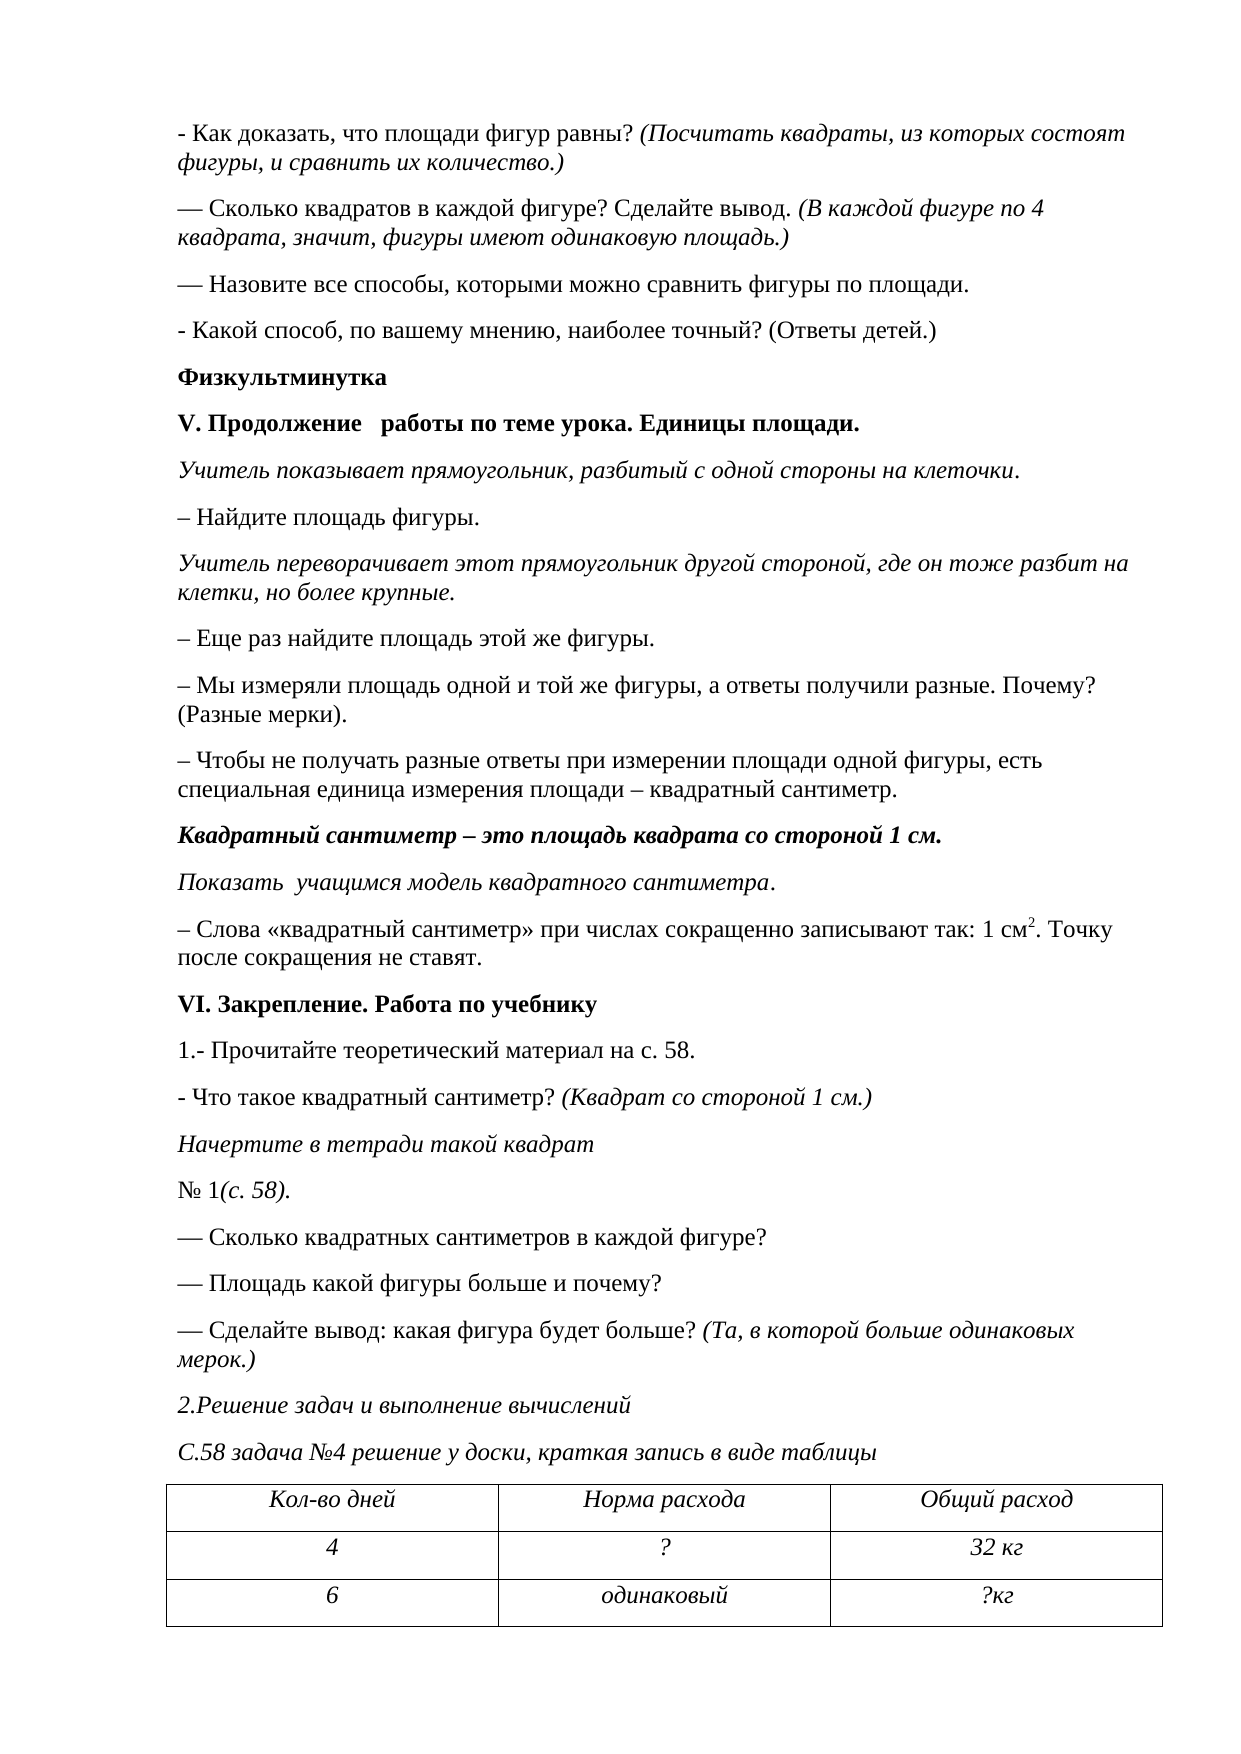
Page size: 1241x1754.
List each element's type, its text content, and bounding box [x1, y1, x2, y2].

table_cell ?кг [831, 1580, 1162, 1626]
text Учитель переворачивает этот прямоугольник другой стороной, где он тоже разбит на клетки, но более крупные. [177, 548, 1152, 606]
text – Слова «квадратный сантиметр» при числах сокращенно записывают так: 1 см2. Точку после сокращения не ставят. [177, 914, 1152, 971]
table_header Кол-во дней [167, 1485, 498, 1531]
text — Сделайте вывод: какая фигура будет больше? (Та, в которой больше одинаковых мерок.) [177, 1315, 1152, 1372]
text С.58 задача №4 решение у доски, краткая запись в виде таблицы [177, 1437, 1152, 1466]
text – Мы измеряли площадь одной и той же фигуры, а ответы получили разные. Почему?(Разные мерки). [177, 670, 1152, 727]
table_cell одинаковый [499, 1580, 830, 1626]
text - Какой способ, по вашему мнению, наиболее точный? (Ответы детей.) [177, 315, 1152, 344]
text - Как доказать, что площади фигур равны? (Посчитать квадраты, из которых состоят фигуры, и сравнить их количество.) [177, 118, 1152, 176]
text VI. Закрепление. Работа по учебнику [205, 989, 1152, 1018]
text – Еще раз найдите площадь этой же фигуры. [177, 623, 1152, 652]
table_header Общий расход [831, 1485, 1162, 1531]
text – Найдите площадь фигуры. [177, 502, 1152, 530]
text V. Продолжение работы по теме урока. Единицы площади. [177, 408, 1152, 437]
text — Площадь какой фигуры больше и почему? [177, 1268, 1152, 1297]
text — Сколько квадратных сантиметров в каждой фигуре? [177, 1222, 1152, 1251]
table_cell 32 кг [831, 1532, 1162, 1579]
text – Чтобы не получать разные ответы при измерении площади одной фигуры, есть специальная единица измерения площади – квадратный сантиметр. [177, 745, 1152, 803]
text Начертите в тетради такой квадрат [177, 1129, 1152, 1157]
table_cell 6 [167, 1580, 498, 1626]
table_cell 4 [167, 1532, 498, 1579]
text — Сколько квадратов в каждой фигуре? Сделайте вывод. (В каждой фигуре по 4 квадрата, значит, фигуры имеют одинаковую площадь.) [177, 193, 1152, 251]
table_cell ? [499, 1532, 830, 1579]
text Квадратный сантиметр – это площадь квадрата со стороной 1 см. [177, 821, 1152, 849]
text № 1(с. 58). [177, 1175, 1152, 1204]
text 1.- Прочитайте теоретический материал на с. 58. [177, 1036, 1152, 1064]
text Показать учащимся модель квадратного сантиметра. [177, 867, 1152, 896]
text Физкультминутка [177, 362, 1152, 391]
table_header Норма расхода [499, 1485, 830, 1531]
text 2.Решение задач и выполнение вычислений [177, 1390, 1152, 1419]
text — Назовите все способы, которыми можно сравнить фигуры по площади. [177, 269, 1152, 297]
text - Что такое квадратный сантиметр? (Квадрат со стороной 1 см.) [177, 1082, 1152, 1111]
text Учитель показывает прямоугольник, разбитый с одной стороны на клеточки. [177, 455, 1152, 484]
